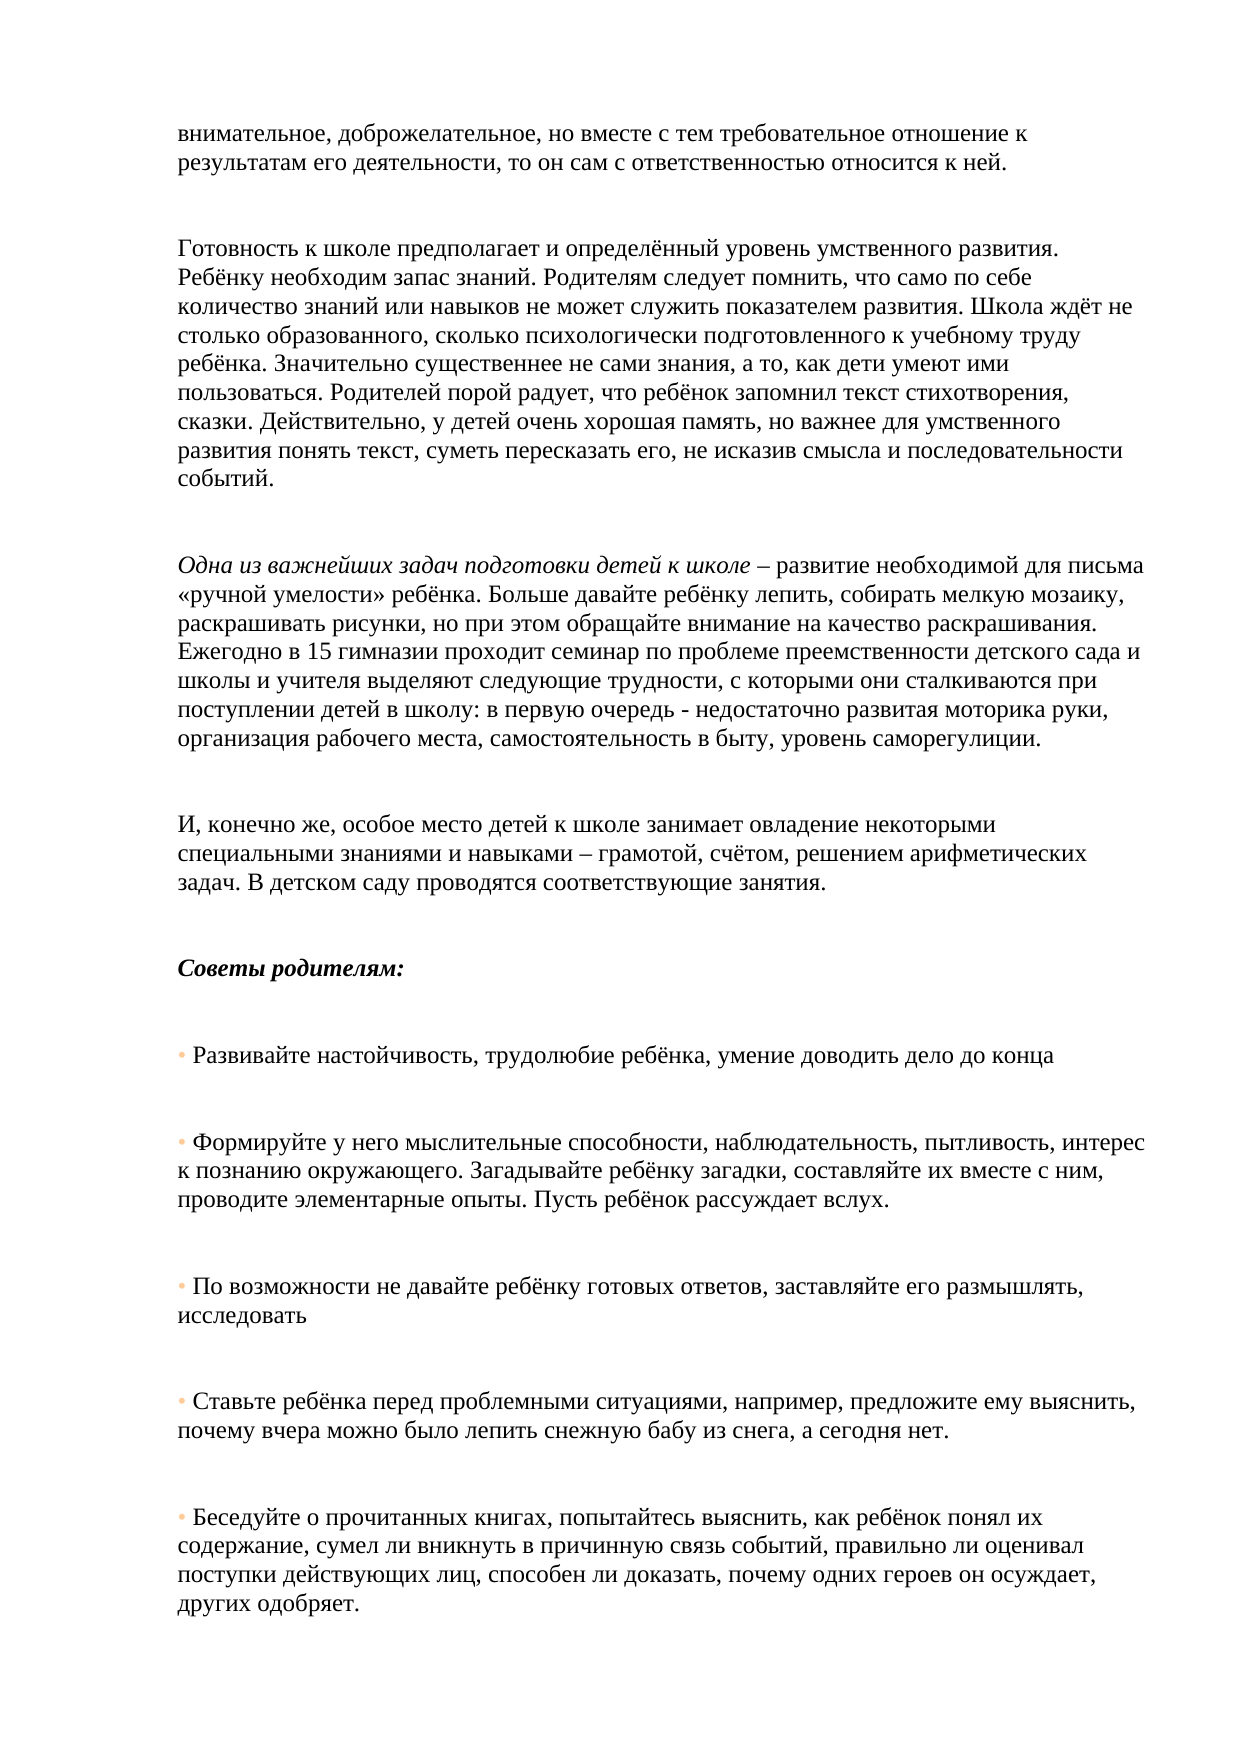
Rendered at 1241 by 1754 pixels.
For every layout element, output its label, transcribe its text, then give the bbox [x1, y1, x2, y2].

text Одна из важнейших задач подготовки детей к школе – развитие необходимой для письма «ручной умелости» ребёнка. Больше давайте ребёнку лепить, собирать мелкую мозаику, раскрашивать рисунки, но при этом обращайте внимание на качество раскрашивания. Ежегодно в 15 гимназии проходит семинар по проблеме преемственности детского сада и школы и учителя выделяют следующие трудности, с которыми они сталкиваются при поступлении детей в школу: в первую очередь - недостаточно развитая моторика руки, организация рабочего места, самостоятельность в быту, уровень саморегулиции. [177, 521, 1152, 751]
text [177, 118, 1152, 176]
text И, конечно же, особое место детей к школе занимает овладение некоторыми специальными знаниями и навыками – грамотой, счётом, решением арифметических задач. В детском саду проводятся соответствующие занятия. [177, 781, 1152, 896]
text • По возможности не давайте ребёнку готовых ответов, заставляйте его размышлять, исследовать [177, 1242, 1152, 1328]
text • Формируйте у него мыслительные способности, наблюдательность, пытливость, интерес к познанию окружающего. Загадывайте ребёнку загадки, составляйте их вместе с ним, проводите элементарные опыты. Пусть ребёнок рассуждает вслух. [177, 1098, 1152, 1213]
text • Развивайте настойчивость, трудолюбие ребёнка, умение доводить дело до конца [177, 1011, 1152, 1069]
text Готовность к школе предполагает и определённый уровень умственного развития. Ребёнку необходим запас знаний. Родителям следует помнить, что само по себе количество знаний или навыков не может служить показателем развития. Школа ждёт не столько образованного, сколько психологически подготовленного к учебному труду ребёнка. Значительно существеннее не сами знания, а то, как дети умеют ими пользоваться. Родителей порой радует, что ребёнок запомнил текст стихотворения, сказки. Действительно, у детей очень хорошая память, но важнее для умственного развития понять текст, суметь пересказать его, не исказив смысла и последовательности событий. [177, 205, 1152, 492]
text • Ставьте ребёнка перед проблемными ситуациями, например, предложите ему выяснить, почему вчера можно было лепить снежную бабу из снега, а сегодня нет. [177, 1358, 1152, 1444]
text • Беседуйте о прочитанных книгах, попытайтесь выяснить, как ребёнок понял их содержание, сумел ли вникнуть в причинную связь событий, правильно ли оценивал поступки действующих лиц, способен ли доказать, почему одних героев он осуждает, других одобряет. [177, 1473, 1152, 1617]
text Советы родителям: [177, 925, 1152, 982]
